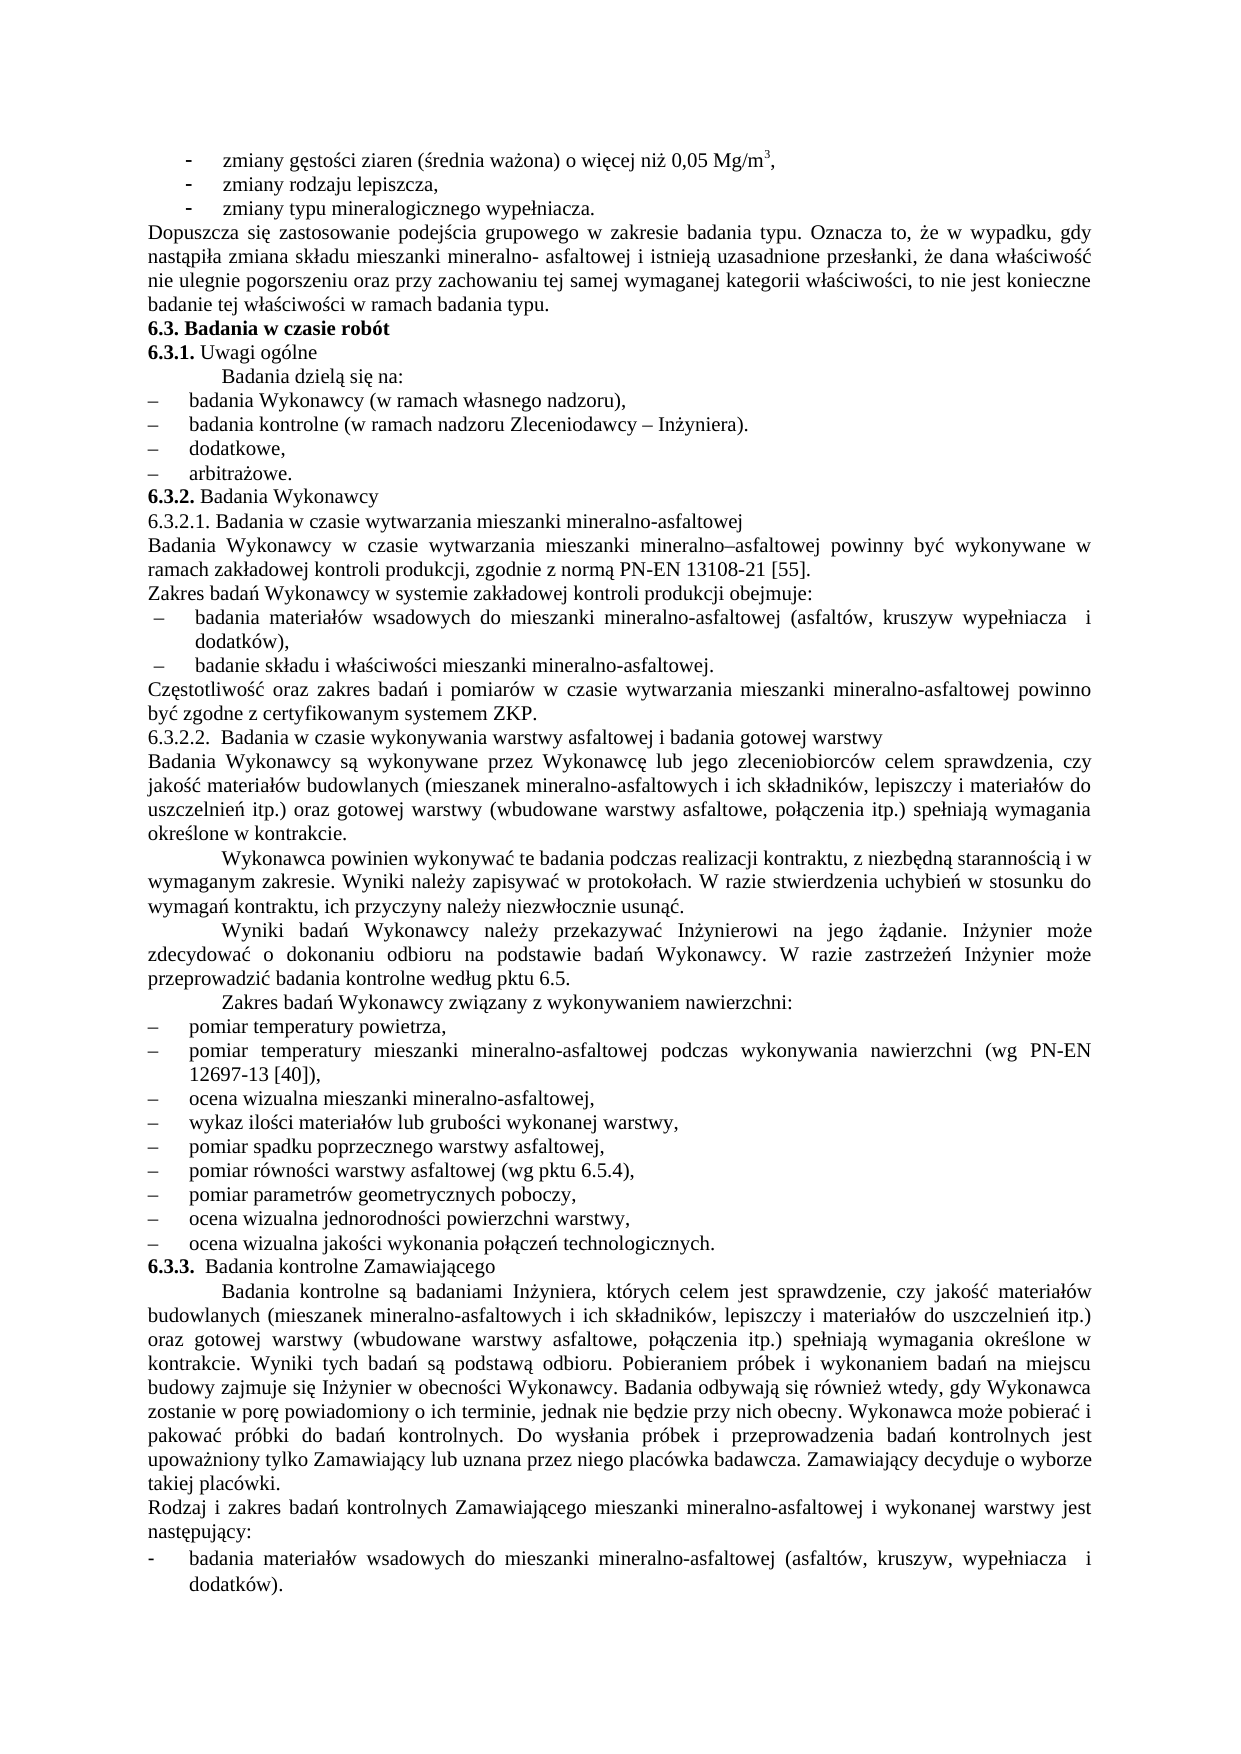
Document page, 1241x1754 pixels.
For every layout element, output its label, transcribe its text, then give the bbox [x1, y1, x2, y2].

text Dopuszcza się zastosowanie podejścia grupowego w zakresie badania typu. Oznacza to, że w wypadku, gdy nastąpiła zmiana składu mieszanki mineralno- asfaltowej i istnieją uzasadnione przesłanki, że dana właściwość nie ulegnie pogorszeniu oraz przy zachowaniu tej samej wymaganej kategorii właściwości, to nie jest konieczne badanie tej właściwości w ramach badania typu. [148, 220, 1093, 316]
text Wyniki badań Wykonawcy należy przekazywać Inżynierowi na jego żądanie. Inżynier może zdecydować o dokonaniu odbioru na podstawie badań Wykonawcy. W razie zastrzeżeń Inżynier może przeprowadzić badania kontrolne według pktu 6.5. [148, 918, 1093, 990]
text 6.3.2.2. Badania w czasie wykonywania warstwy asfaltowej i badania gotowej warstwy [148, 725, 1093, 749]
list zmiany gęstości ziaren (średnia ważona) o więcej niż 0,05 Mg/m3, [185, 148, 1093, 172]
text 6.3.2.1. Badania w czasie wytwarzania mieszanki mineralno-asfaltowej [148, 508, 1093, 533]
text Zakres badań Wykonawcy w systemie zakładowej kontroli produkcji obejmuje: [148, 581, 1093, 605]
text 6.3.3. Badania kontrolne Zamawiającego [148, 1254, 1093, 1278]
list ocena wizualna jednorodności powierzchni warstwy, [148, 1206, 1093, 1230]
list badania materiałów wsadowych do mieszanki mineralno-asfaltowej (asfaltów, kruszyw, wypełniacza i dodatków). [148, 1543, 1093, 1596]
text 6.3.1. Uwagi ogólne [148, 340, 1093, 364]
list pomiar spadku poprzecznego warstwy asfaltowej, [148, 1134, 1093, 1158]
list badanie składu i właściwości mieszanki mineralno-asfaltowej. [153, 653, 1093, 677]
text Badania dzielą się na: [148, 364, 1093, 388]
list wykaz ilości materiałów lub grubości wykonanej warstwy, [148, 1110, 1093, 1134]
list pomiar temperatury powietrza, [148, 1014, 1093, 1038]
text Badania Wykonawcy w czasie wytwarzania mieszanki mineralno–asfaltowej powinny być wykonywane w ramach zakładowej kontroli produkcji, zgodnie z normą PN-EN 13108-21 [55]. [148, 533, 1093, 581]
text Wykonawca powinien wykonywać te badania podczas realizacji kontraktu, z niezbędną starannością i w wymaganym zakresie. Wyniki należy zapisywać w protokołach. W razie stwierdzenia uchybień w stosunku do wymagań kontraktu, ich przyczyny należy niezwłocznie usunąć. [148, 845, 1093, 918]
text Badania Wykonawcy są wykonywane przez Wykonawcę lub jego zleceniobiorców celem sprawdzenia, czy jakość materiałów budowlanych (mieszanek mineralno-asfaltowych i ich składników, lepiszczy i materiałów do uszczelnień itp.) oraz gotowej warstwy (wbudowane warstwy asfaltowe, połączenia itp.) spełniają wymagania określone w kontrakcie. [148, 749, 1093, 845]
list ocena wizualna jakości wykonania połączeń technologicznych. [148, 1230, 1093, 1254]
list pomiar parametrów geometrycznych poboczy, [148, 1182, 1093, 1206]
list pomiar temperatury mieszanki mineralno-asfaltowej podczas wykonywania nawierzchni (wg PN-EN 12697-13 [40]), [148, 1038, 1093, 1086]
list pomiar równości warstwy asfaltowej (wg pktu 6.5.4), [148, 1158, 1093, 1182]
text 6.3.2. Badania Wykonawcy [148, 484, 1093, 508]
list badania materiałów wsadowych do mieszanki mineralno-asfaltowej (asfaltów, kruszyw wypełniacza i dodatków), [153, 605, 1093, 653]
text 6.3. Badania w czasie robót [148, 316, 1093, 340]
list badania kontrolne (w ramach nadzoru Zleceniodawcy – Inżyniera). [148, 412, 1093, 436]
text Rodzaj i zakres badań kontrolnych Zamawiającego mieszanki mineralno-asfaltowej i wykonanej warstwy jest następujący: [148, 1495, 1093, 1543]
list ocena wizualna mieszanki mineralno-asfaltowej, [148, 1086, 1093, 1110]
list zmiany rodzaju lepiszcza, [185, 172, 1093, 196]
list badania Wykonawcy (w ramach własnego nadzoru), [148, 388, 1093, 412]
text Badania kontrolne są badaniami Inżyniera, których celem jest sprawdzenie, czy jakość materiałów budowlanych (mieszanek mineralno-asfaltowych i ich składników, lepiszczy i materiałów do uszczelnień itp.) oraz gotowej warstwy (wbudowane warstwy asfaltowe, połączenia itp.) spełniają wymagania określone w kontrakcie. Wyniki tych badań są podstawą odbioru. Pobieraniem próbek i wykonaniem badań na miejscu budowy zajmuje się Inżynier w obecności Wykonawcy. Badania odbywają się również wtedy, gdy Wykonawca zostanie w porę powiadomiony o ich terminie, jednak nie będzie przy nich obecny. Wykonawca może pobierać i pakować próbki do badań kontrolnych. Do wysłania próbek i przeprowadzenia badań kontrolnych jest upoważniony tylko Zamawiający lub uznana przez niego placówka badawcza. Zamawiający decyduje o wyborze takiej placówki. [148, 1278, 1093, 1495]
list dodatkowe, [148, 436, 1093, 460]
list arbitrażowe. [148, 460, 1093, 484]
text Częstotliwość oraz zakres badań i pomiarów w czasie wytwarzania mieszanki mineralno-asfaltowej powinno być zgodne z certyfikowanym systemem ZKP. [148, 677, 1093, 725]
list zmiany typu mineralogicznego wypełniacza. [185, 196, 1093, 220]
text Zakres badań Wykonawcy związany z wykonywaniem nawierzchni: [148, 990, 1093, 1014]
